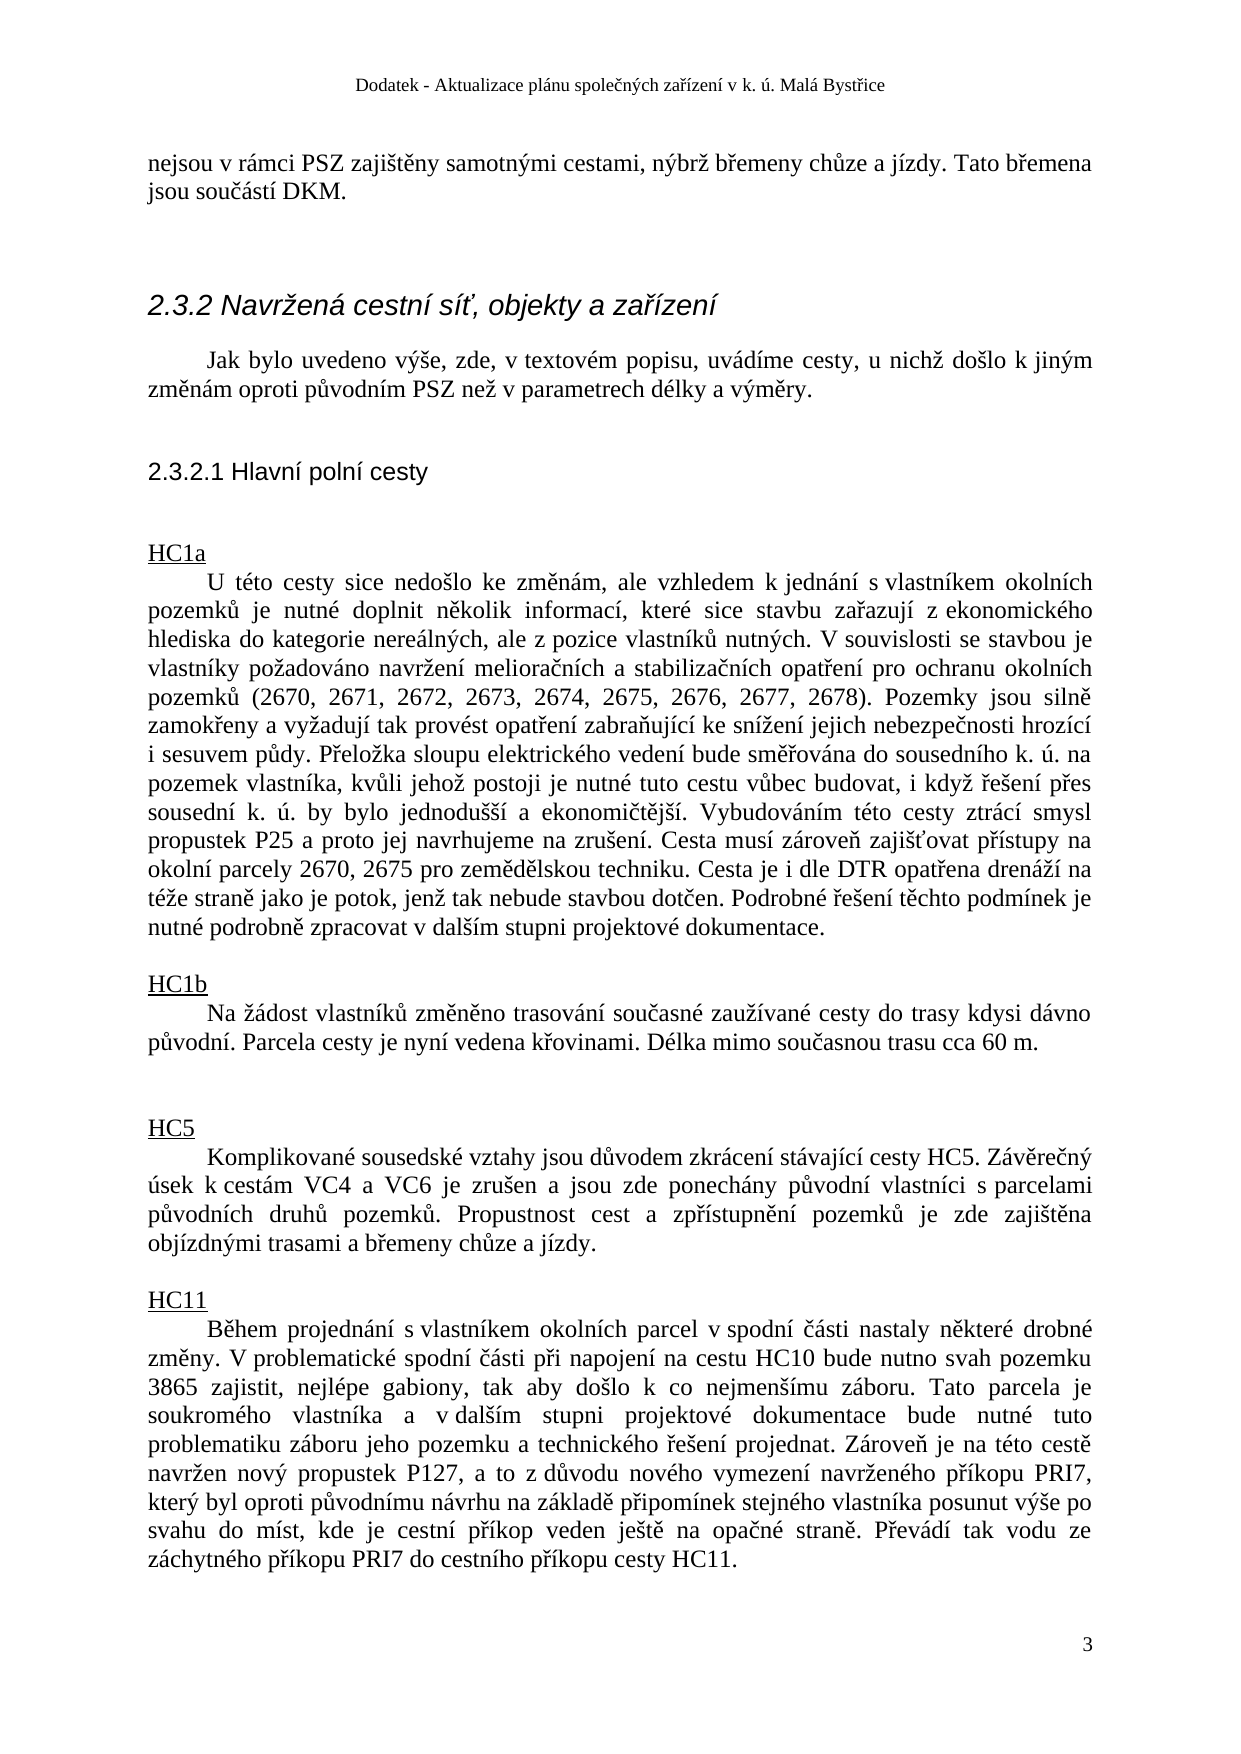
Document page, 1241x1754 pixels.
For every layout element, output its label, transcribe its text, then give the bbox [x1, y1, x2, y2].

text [148, 148, 1093, 205]
subtitle 2.3.2 Navržená cestní síť, objekty a zařízení [148, 288, 1093, 321]
text HC1a [148, 538, 1093, 567]
text HC5 [148, 1113, 1093, 1142]
text Jak bylo uvedeno výše, zde, v textovém popisu, uvádíme cesty, u nichž došlo k jiným změnám oproti původním PSZ než v parametrech délky a výměry. [148, 345, 1093, 403]
text Komplikované sousedské vztahy jsou důvodem zkrácení stávající cesty HC5. Závěrečný úsek k cestám VC4 a VC6 je zrušen a jsou zde ponechány původní vlastníci s parcelami původních druhů pozemků. Propustnost cest a zpřístupnění pozemků je zde zajištěna objízdnými trasami a břemeny chůze a jízdy. [148, 1142, 1093, 1257]
text HC11 [148, 1286, 1093, 1314]
subtitle 2.3.2.1 Hlavní polní cesty [148, 456, 1093, 485]
text HC1b [148, 969, 1093, 998]
text Na žádost vlastníků změněno trasování současné zaužívané cesty do trasy kdysi dávno původní. Parcela cesty je nyní vedena křovinami. Délka mimo současnou trasu cca 60 m. [148, 998, 1093, 1056]
text Během projednání s vlastníkem okolních parcel v spodní části nastaly některé drobné změny. V problematické spodní části při napojení na cestu HC10 bude nutno svah pozemku 3865 zajistit, nejlépe gabiony, tak aby došlo k co nejmenšímu záboru. Tato parcela je soukromého vlastníka a v dalším stupni projektové dokumentace bude nutné tuto problematiku záboru jeho pozemku a technického řešení projednat. Zároveň je na této cestě navržen nový propustek P127, a to z důvodu nového vymezení navrženého příkopu PRI7, který byl oproti původnímu návrhu na základě připomínek stejného vlastníka posunut výše po svahu do míst, kde je cestní příkop veden ještě na opačné straně. Převádí tak vodu ze záchytného příkopu PRI7 do cestního příkopu cesty HC11. [148, 1314, 1093, 1573]
text U této cesty sice nedošlo ke změnám, ale vzhledem k jednání s vlastníkem okolních pozemků je nutné doplnit několik informací, které sice stavbu zařazují z ekonomického hlediska do kategorie nereálných, ale z pozice vlastníků nutných. V souvislosti se stavbou je vlastníky požadováno navržení melioračních a stabilizačních opatření pro ochranu okolních pozemků (2670, 2671, 2672, 2673, 2674, 2675, 2676, 2677, 2678). Pozemky jsou silně zamokřeny a vyžadují tak provést opatření zabraňující ke snížení jejich nebezpečnosti hrozící i sesuvem půdy. Přeložka sloupu elektrického vedení bude směřována do sousedního k. ú. na pozemek vlastníka, kvůli jehož postoji je nutné tuto cestu vůbec budovat, i když řešení přes sousední k. ú. by bylo jednodušší a ekonomičtější. Vybudováním této cesty ztrácí smysl propustek P25 a proto jej navrhujeme na zrušení. Cesta musí zároveň zajišťovat přístupy na okolní parcely 2670, 2675 pro zemědělskou techniku. Cesta je i dle DTR opatřena drenáží na téže straně jako je potok, jenž tak nebude stavbou dotčen. Podrobné řešení těchto podmínek je nutné podrobně zpracovat v dalším stupni projektové dokumentace. [148, 567, 1093, 941]
